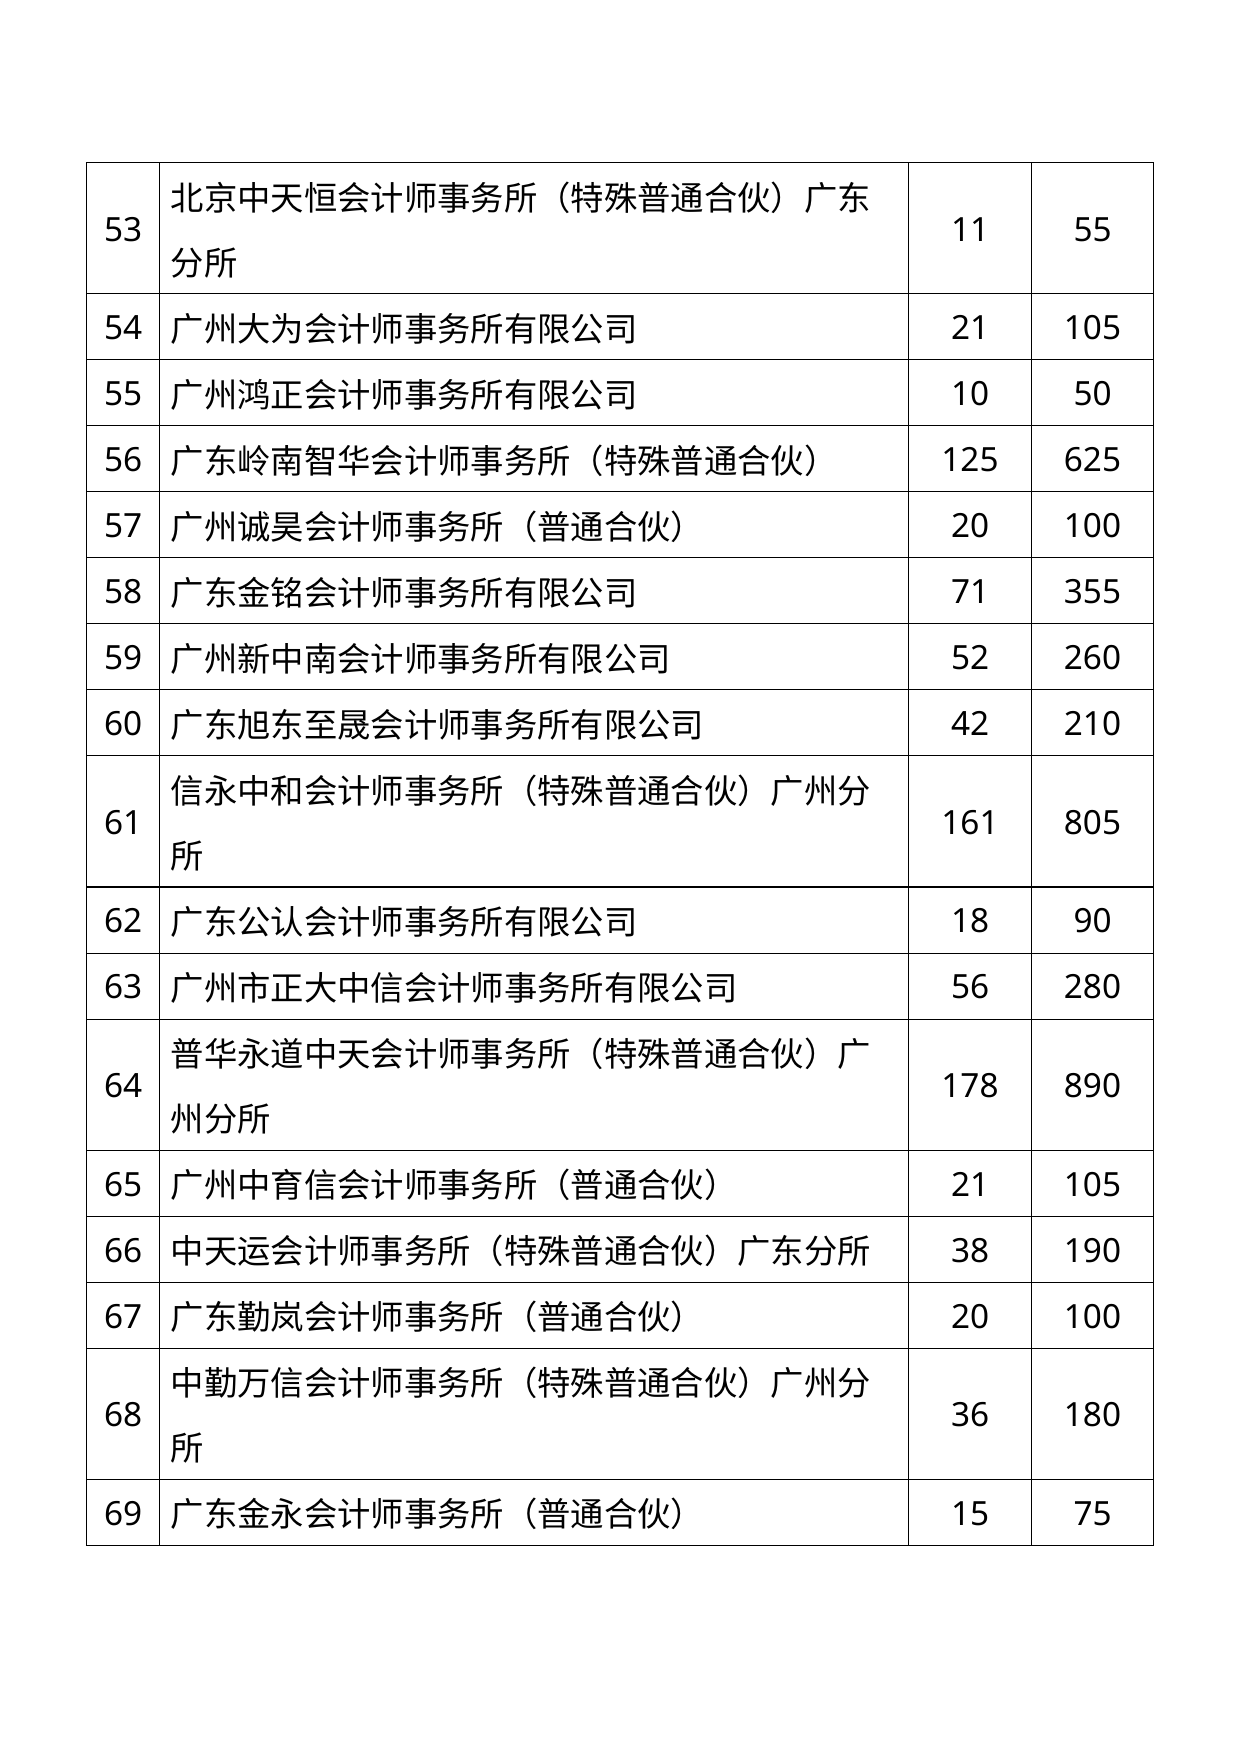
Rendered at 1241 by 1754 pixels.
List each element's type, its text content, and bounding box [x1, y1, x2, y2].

table_cell 210 [1032, 690, 1153, 755]
table_cell 广东勤岚会计师事务所（普通合伙） [160, 1283, 908, 1348]
table_cell 71 [909, 558, 1031, 623]
table_cell 100 [1032, 1283, 1153, 1348]
table_cell 15 [909, 1480, 1031, 1545]
table_cell 57 [87, 492, 159, 557]
table_cell 190 [1032, 1217, 1153, 1282]
table_cell 广东金永会计师事务所（普通合伙） [160, 1480, 908, 1545]
table_cell 100 [1032, 492, 1153, 557]
table_cell 75 [1032, 1480, 1153, 1545]
table_cell 280 [1032, 954, 1153, 1018]
table_cell 55 [1032, 163, 1153, 293]
table_cell 10 [909, 360, 1031, 425]
table_cell 63 [87, 954, 159, 1018]
table_cell 北京中天恒会计师事务所（特殊普通合伙）广东分所 [160, 163, 908, 293]
table_cell 180 [1032, 1349, 1153, 1479]
table_cell 56 [909, 954, 1031, 1018]
table_cell 18 [909, 888, 1031, 952]
table_cell 90 [1032, 888, 1153, 952]
table_cell 普华永道中天会计师事务所（特殊普通合伙）广州分所 [160, 1020, 908, 1149]
table_cell 20 [909, 1283, 1031, 1348]
table_cell 信永中和会计师事务所（特殊普通合伙）广州分所 [160, 756, 908, 886]
table_cell 125 [909, 426, 1031, 491]
table_cell 42 [909, 690, 1031, 755]
table_cell 21 [909, 1151, 1031, 1216]
table_cell 52 [909, 624, 1031, 689]
table_cell 20 [909, 492, 1031, 557]
table_cell 11 [909, 163, 1031, 293]
table_cell 69 [87, 1480, 159, 1545]
table_cell 广州诚昊会计师事务所（普通合伙） [160, 492, 908, 557]
table_cell 66 [87, 1217, 159, 1282]
table_cell 中天运会计师事务所（特殊普通合伙）广东分所 [160, 1217, 908, 1282]
table_cell 62 [87, 888, 159, 952]
table_cell 54 [87, 294, 159, 359]
table_cell 广州市正大中信会计师事务所有限公司 [160, 954, 908, 1018]
table_cell 53 [87, 163, 159, 293]
table_cell 56 [87, 426, 159, 491]
table_cell 61 [87, 756, 159, 886]
table_cell 65 [87, 1151, 159, 1216]
table_cell 260 [1032, 624, 1153, 689]
table_cell 178 [909, 1020, 1031, 1149]
table_cell 58 [87, 558, 159, 623]
table_cell 890 [1032, 1020, 1153, 1149]
table_cell 广州大为会计师事务所有限公司 [160, 294, 908, 359]
table_cell 55 [87, 360, 159, 425]
table_cell 38 [909, 1217, 1031, 1282]
table_cell 50 [1032, 360, 1153, 425]
table_cell 36 [909, 1349, 1031, 1479]
table_cell 广东旭东至晟会计师事务所有限公司 [160, 690, 908, 755]
table_cell 355 [1032, 558, 1153, 623]
table_cell 625 [1032, 426, 1153, 491]
table_cell 805 [1032, 756, 1153, 886]
table_cell 105 [1032, 1151, 1153, 1216]
table_cell 广州鸿正会计师事务所有限公司 [160, 360, 908, 425]
table_cell 59 [87, 624, 159, 689]
table_cell 64 [87, 1020, 159, 1149]
table_cell 中勤万信会计师事务所（特殊普通合伙）广州分所 [160, 1349, 908, 1479]
table_cell 67 [87, 1283, 159, 1348]
table_cell 60 [87, 690, 159, 755]
table_cell 广东金铭会计师事务所有限公司 [160, 558, 908, 623]
table_cell 广东岭南智华会计师事务所（特殊普通合伙） [160, 426, 908, 491]
table_cell 广州中育信会计师事务所（普通合伙） [160, 1151, 908, 1216]
table_cell 105 [1032, 294, 1153, 359]
table_cell 161 [909, 756, 1031, 886]
table_cell 广州新中南会计师事务所有限公司 [160, 624, 908, 689]
table_cell 68 [87, 1349, 159, 1479]
table_cell 广东公认会计师事务所有限公司 [160, 888, 908, 952]
table_cell 21 [909, 294, 1031, 359]
